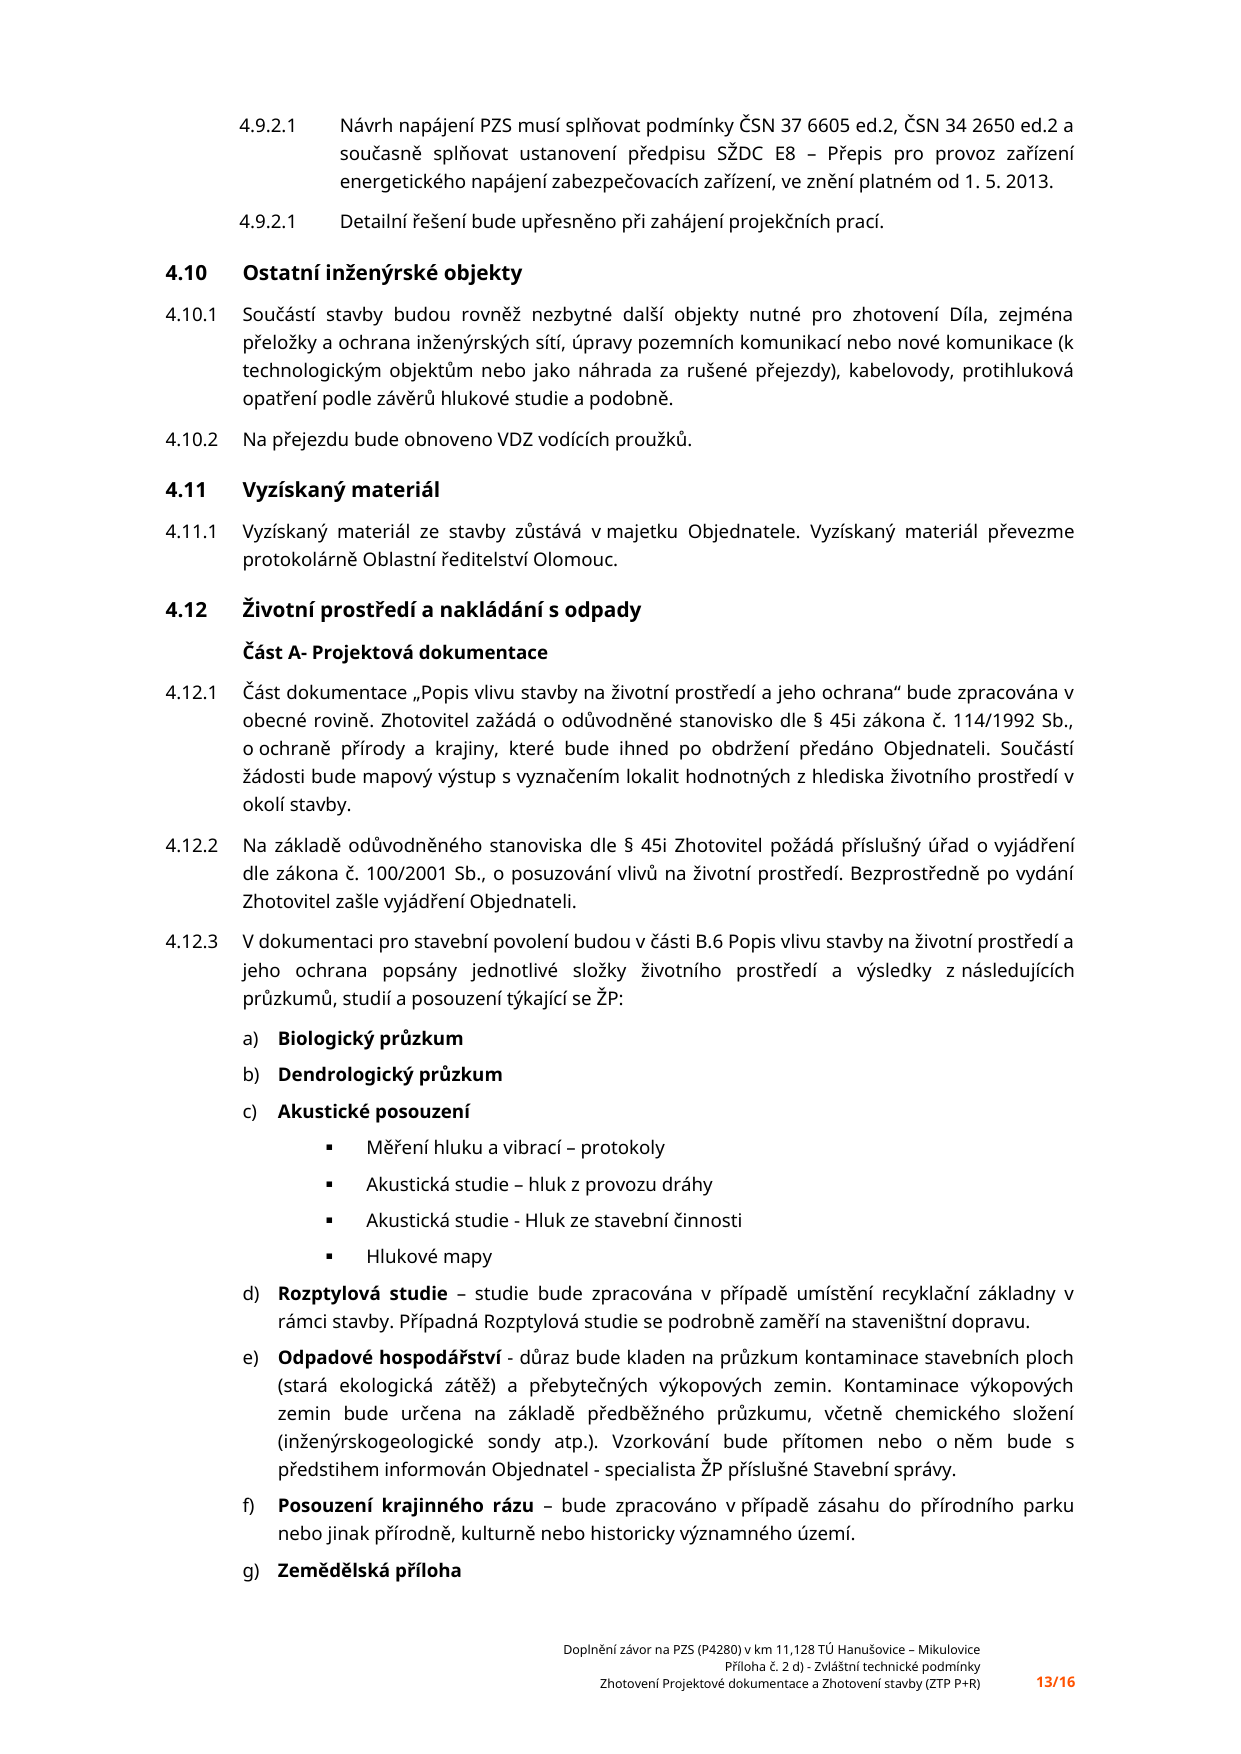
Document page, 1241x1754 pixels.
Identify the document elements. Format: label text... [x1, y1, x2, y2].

list Návrh napájení PZS musí splňovat podmínky ČSN 37 6605 ed.2, ČSN 34 2650 ed.2 a současně splňovat ustanovení předpisu SŽDC E8 – Přepis pro provoz zařízení energetického napájení zabezpečovacích zařízení, ve znění platném od 1. 5. 2013. [239, 112, 1075, 194]
list Zemědělská příloha [242, 1557, 1075, 1583]
list Část dokumentace „Popis vlivu stavby na životní prostředí a jeho ochrana“ bude zpracována v obecné rovině. Zhotovitel zažádá o odůvodněné stanovisko dle § 45i zákona č. 114/1992 Sb., o ochraně přírody a krajiny, které bude ihned po obdržení předáno Objednateli. Součástí žádosti bude mapový výstup s vyznačením lokalit hodnotných z hlediska životního prostředí v okolí stavby. [165, 680, 1075, 817]
list Na základě odůvodněného stanoviska dle § 45i Zhotovitel požádá příslušný úřad o vyjádření dle zákona č. 100/2001 Sb., o posuzování vlivů na životní prostředí. Bezprostředně po vydání Zhotovitel zašle vyjádření Objednateli. [165, 832, 1075, 914]
text Životní prostředí a nakládání s odpady [165, 595, 1075, 624]
text Vyzískaný materiál ze stavby zůstává v majetku Objednatele. Vyzískaný materiál převezme protokolárně Oblastní ředitelství Olomouc. [165, 518, 1075, 572]
text Vyzískaný materiál [165, 475, 1075, 503]
list Rozptylová studie – studie bude zpracována v případě umístění recyklační základny v rámci stavby. Případná Rozptylová studie se podrobně zaměří na staveništní dopravu. [242, 1280, 1075, 1333]
list Biologický průzkum [242, 1025, 1075, 1051]
list Dendrologický průzkum [242, 1062, 1075, 1087]
list Hlukové mapy [325, 1243, 1075, 1269]
list Posouzení krajinného rázu – bude zpracováno v případě zásahu do přírodního parku nebo jinak přírodně, kulturně nebo historicky významného území. [242, 1493, 1075, 1546]
list Akustická studie - Hluk ze stavební činnosti [325, 1207, 1075, 1233]
list V dokumentaci pro stavební povolení budou v části B.6 Popis vlivu stavby na životní prostředí a jeho ochrana popsány jednotlivé složky životního prostředí a výsledky z následujících průzkumů, studií a posouzení týkající se ŽP: [165, 929, 1075, 1010]
list Detailní řešení bude upřesněno při zahájení projekčních prací. [239, 209, 1075, 234]
text Součástí stavby budou rovněž nezbytné další objekty nutné pro zhotovení Díla, zejména přeložky a ochrana inženýrských sítí, úpravy pozemních komunikací nebo nové komunikace (k technologickým objektům nebo jako náhrada za rušené přejezdy), kabelovody, protihluková opatření podle závěrů hlukové studie a podobně. [165, 301, 1075, 411]
text Ostatní inženýrské objekty [165, 258, 1075, 286]
text Část A- Projektová dokumentace [242, 639, 1075, 665]
list Akustická studie – hluk z provozu dráhy [325, 1171, 1075, 1196]
text Na přejezdu bude obnoveno VDZ vodících proužků. [165, 426, 1075, 451]
list Akustické posouzení [242, 1098, 1075, 1124]
list Měření hluku a vibrací – protokoly [325, 1134, 1075, 1160]
list Odpadové hospodářství - důraz bude kladen na průzkum kontaminace stavebních ploch (stará ekologická zátěž) a přebytečných výkopových zemin. Kontaminace výkopových zemin bude určena na základě předběžného průzkumu, včetně chemického složení (inženýrskogeologické sondy atp.). Vzorkování bude přítomen nebo o něm bude s předstihem informován Objednatel - specialista ŽP příslušné Stavební správy. [242, 1344, 1075, 1482]
